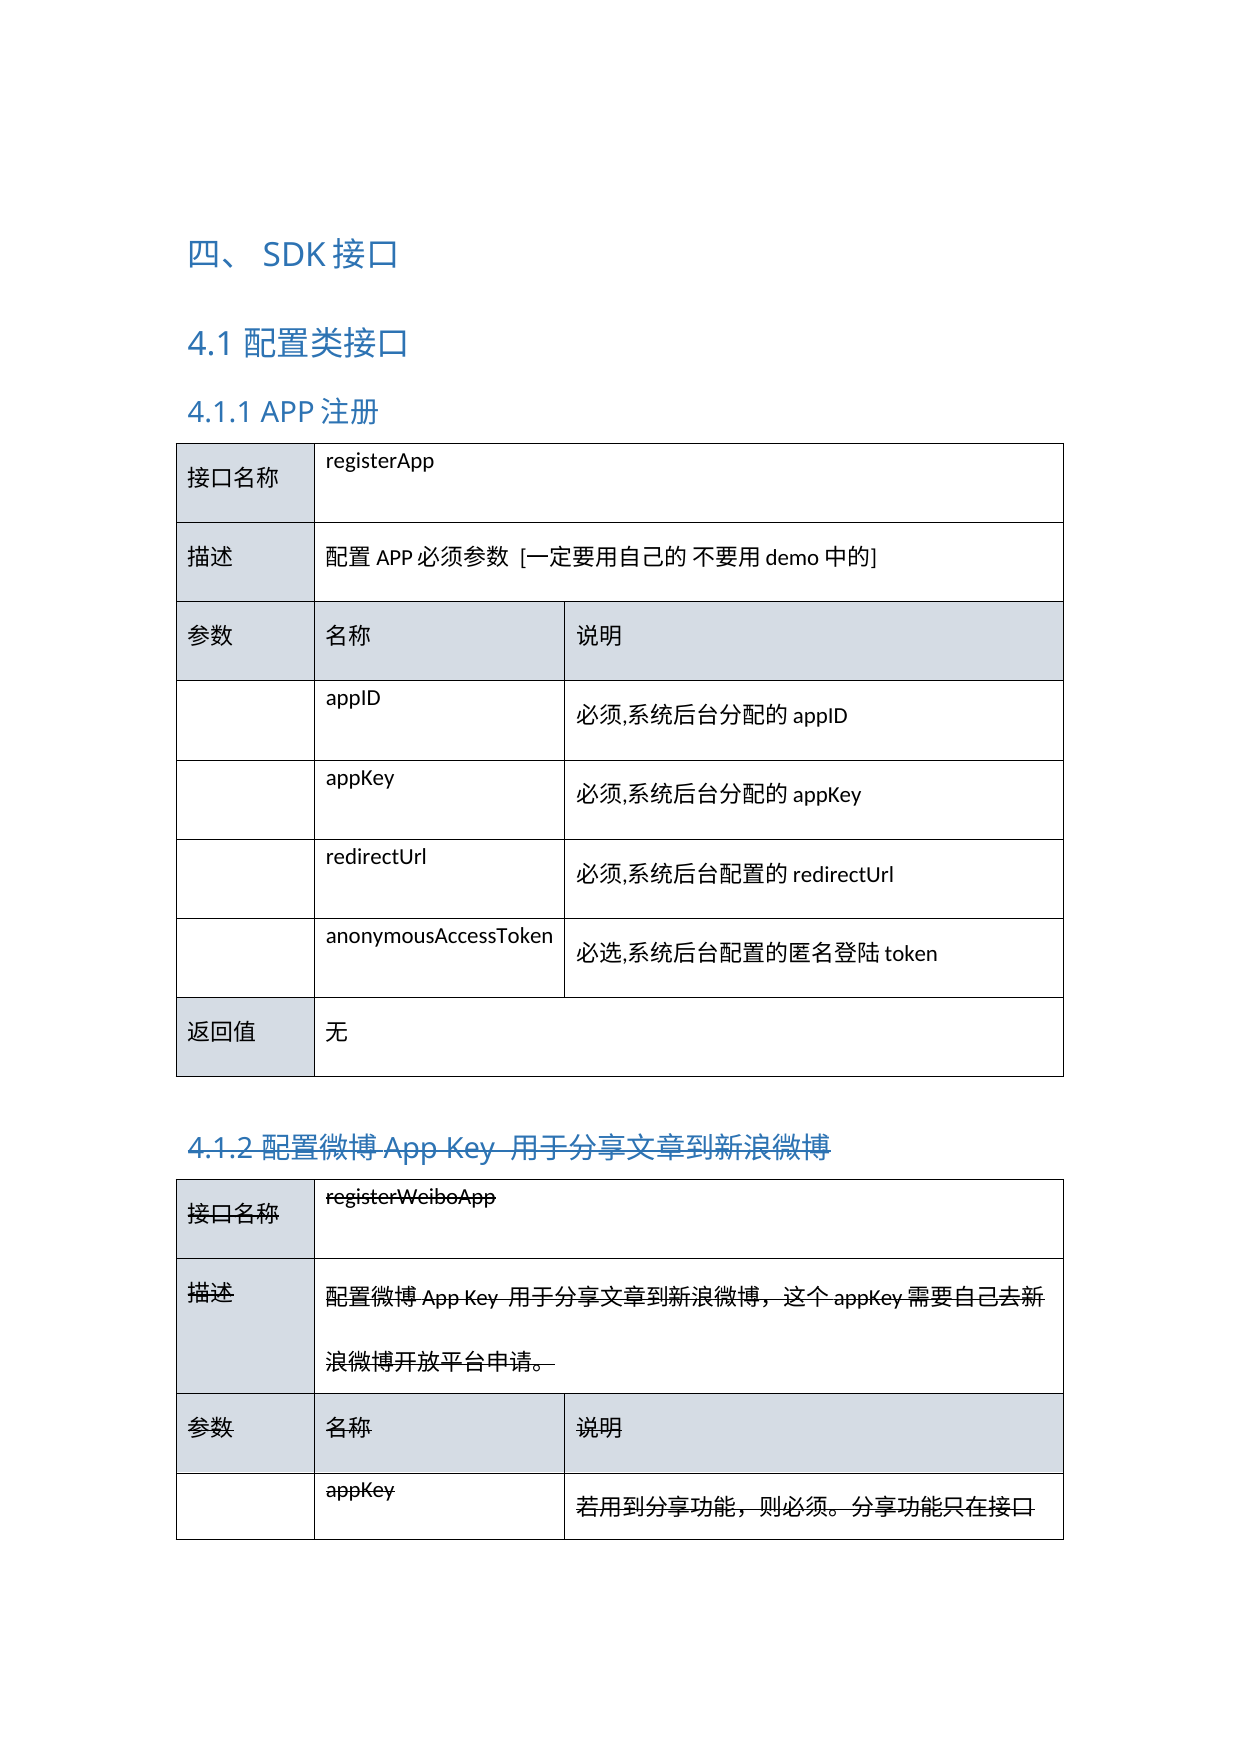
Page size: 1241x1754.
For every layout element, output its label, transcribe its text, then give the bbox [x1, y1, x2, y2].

table_cell 返回值 [177, 998, 314, 1076]
table_cell 无 [315, 998, 1063, 1076]
table_cell 配置微博App Key 用于分享文章到新浪微博，这个appKey需要自己去新浪微博开放平台申请。 [315, 1259, 1063, 1393]
table_cell [177, 1474, 314, 1538]
table_cell 名称 [315, 602, 564, 680]
subtitle 4.1.2 配置微博App Key 用于分享文章到新浪微博 [187, 1114, 1053, 1179]
table_header registerWeiboApp [315, 1180, 1063, 1258]
table_cell 必须,系统后台分配的appKey [565, 761, 1063, 839]
table_cell [177, 840, 314, 918]
table_header 接口名称 [177, 444, 314, 522]
table_cell 必须,系统后台分配的appID [565, 681, 1063, 759]
table_header registerApp [315, 444, 1063, 522]
table_cell 参数 [177, 602, 314, 680]
table_cell 必选,系统后台配置的匿名登陆token [565, 919, 1063, 997]
table_cell 配置APP必须参数 [一定要用自己的 不要用demo中的] [315, 523, 1063, 601]
table_cell 描述 [177, 523, 314, 601]
table_cell 说明 [565, 602, 1063, 680]
table_cell 参数 [177, 1394, 314, 1472]
table_cell 说明 [565, 1394, 1063, 1472]
table_cell appID [315, 681, 564, 759]
table_cell appKey [315, 761, 564, 839]
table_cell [565, 1474, 1063, 1538]
table_cell [177, 761, 314, 839]
table_cell anonymousAccessToken [315, 919, 564, 997]
subtitle SDK接口 [187, 219, 1053, 284]
table_cell redirectUrl [315, 840, 564, 918]
table_cell 名称 [315, 1394, 564, 1472]
subtitle 4.1 配置类接口 [187, 309, 1053, 374]
table_cell appKey [315, 1474, 564, 1538]
subtitle 4.1.1 APP注册 [187, 378, 1053, 443]
table_cell 描述 [177, 1259, 314, 1393]
table_cell 必须,系统后台配置的redirectUrl [565, 840, 1063, 918]
table_cell [177, 919, 314, 997]
table_header 接口名称 [177, 1180, 314, 1258]
table_cell [177, 681, 314, 759]
